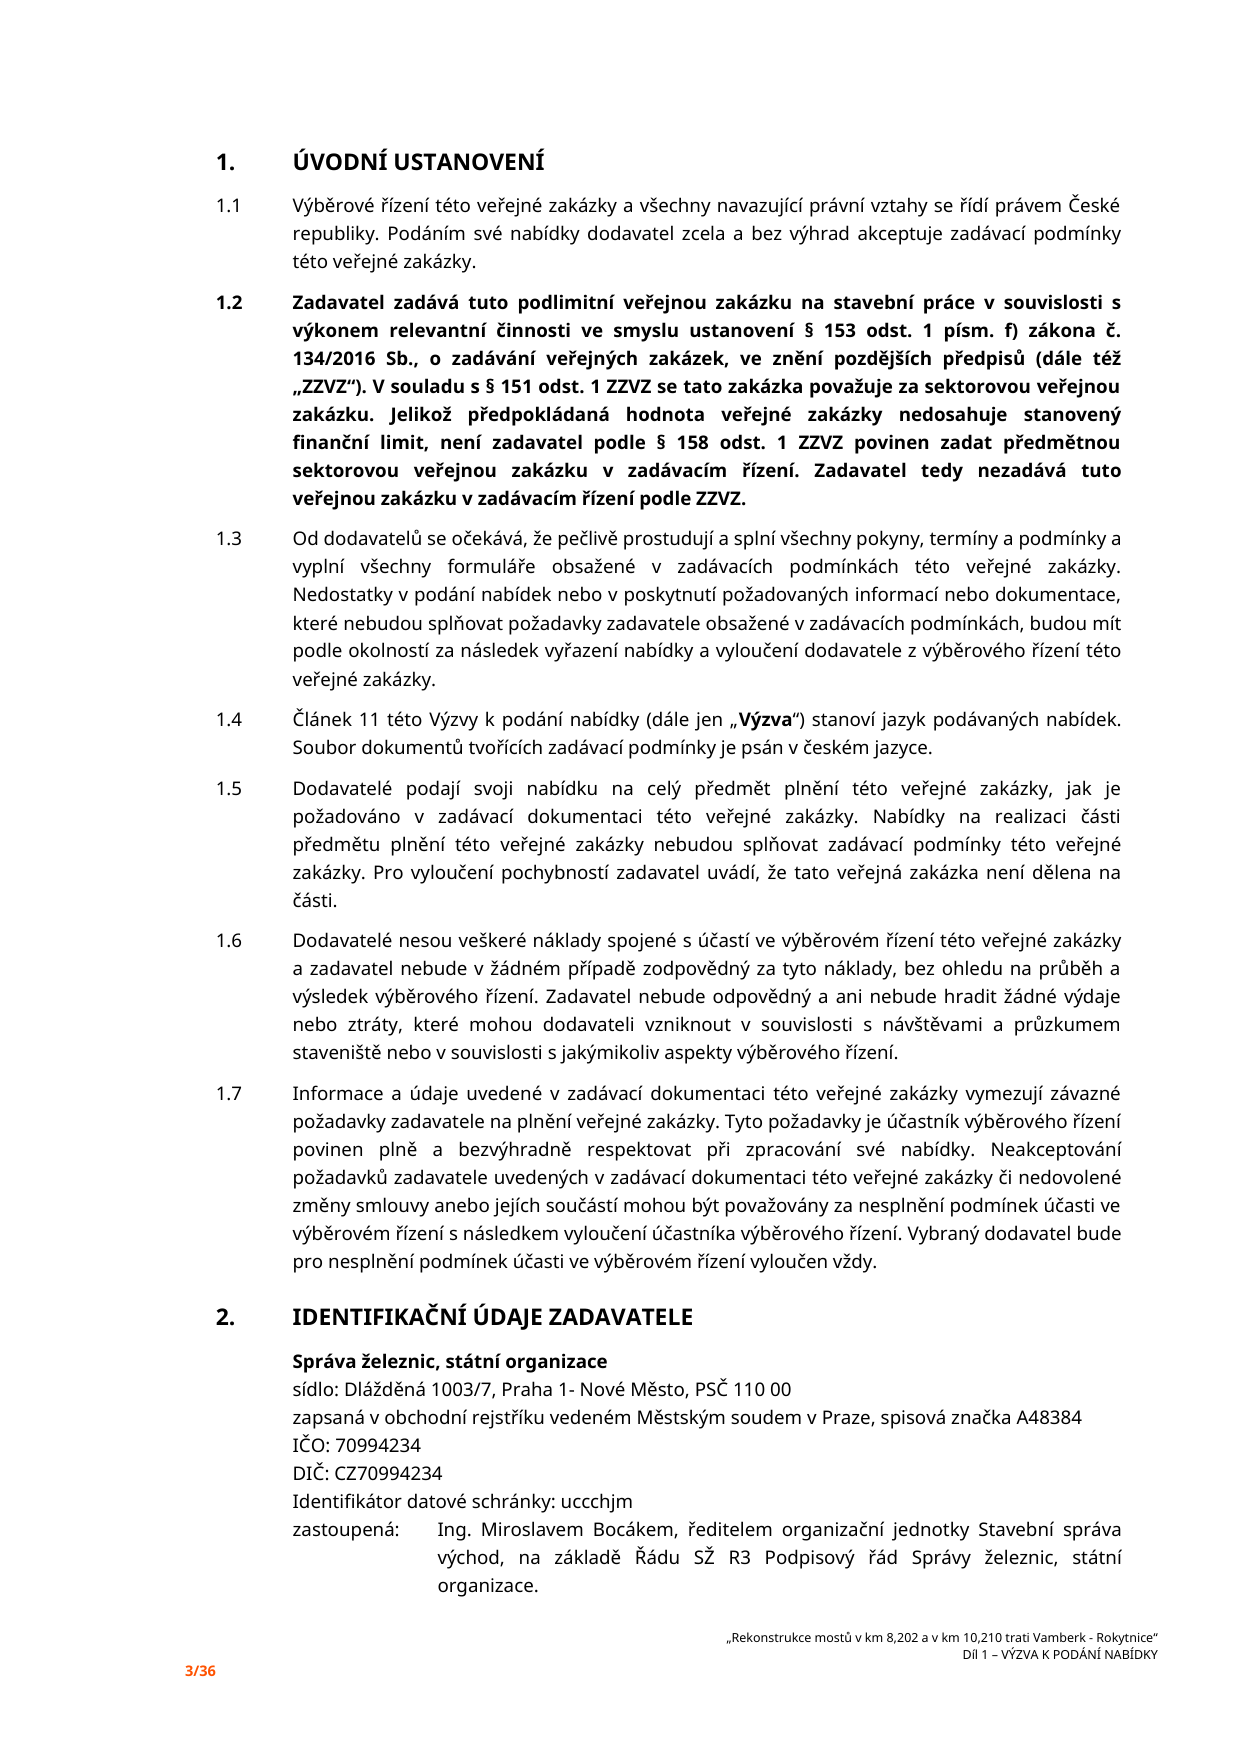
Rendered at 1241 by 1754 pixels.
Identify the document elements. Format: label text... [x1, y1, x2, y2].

text ÚVODNÍ USTANOVENÍ [216, 146, 1122, 177]
text IČO: 70994234 [292, 1432, 1122, 1458]
text zastoupená: Ing. Miroslavem Bocákem, ředitelem organizační jednotky Stavební správa východ, na základě Řádu SŽ R3 Podpisový řád Správy železnic, státní organizace. [292, 1516, 1122, 1598]
text Identifikátor datové schránky: uccchjm [292, 1488, 1122, 1514]
text Dodavatelé podají svoji nabídku na celý předmět plnění této veřejné zakázky, jak je požadováno v zadávací dokumentaci této veřejné zakázky. Nabídky na realizaci části předmětu plnění této veřejné zakázky nebudou splňovat zadávací podmínky této veřejné zakázky. Pro vyloučení pochybností zadavatel uvádí, že tato veřejná zakázka není dělena na části. [216, 775, 1122, 912]
text DIČ: CZ70994234 [292, 1460, 1122, 1486]
text Od dodavatelů se očekává, že pečlivě prostudují a splní všechny pokyny, termíny a podmínky a vyplní všechny formuláře obsažené v zadávacích podmínkách této veřejné zakázky. Nedostatky v podání nabídek nebo v poskytnutí požadovaných informací nebo dokumentace, které nebudou splňovat požadavky zadavatele obsažené v zadávacích podmínkách, budou mít podle okolností za následek vyřazení nabídky a vyloučení dodavatele z výběrového řízení této veřejné zakázky. [216, 526, 1122, 691]
text sídlo: Dlážděná 1003/7, Praha 1- Nové Město, PSČ 110 00 [292, 1376, 1122, 1402]
text Správa železnic, státní organizace [292, 1348, 1122, 1374]
text Informace a údaje uvedené v zadávací dokumentaci této veřejné zakázky vymezují závazné požadavky zadavatele na plnění veřejné zakázky. Tyto požadavky je účastník výběrového řízení povinen plně a bezvýhradně respektovat při zpracování své nabídky. Neakceptování požadavků zadavatele uvedených v zadávací dokumentaci této veřejné zakázky či nedovolené změny smlouvy anebo jejích součástí mohou být považovány za nesplnění podmínek účasti ve výběrovém řízení s následkem vyloučení účastníka výběrového řízení. Vybraný dodavatel bude pro nesplnění podmínek účasti ve výběrovém řízení vyloučen vždy. [216, 1080, 1122, 1274]
text Zadavatel zadává tuto podlimitní veřejnou zakázku na stavební práce v souvislosti s výkonem relevantní činnosti ve smyslu ustanovení § 153 odst. 1 písm. f) zákona č. 134/2016 Sb., o zadávání veřejných zakázek, ve znění pozdějších předpisů (dále též „ZZVZ“). V souladu s § 151 odst. 1 ZZVZ se tato zakázka považuje za sektorovou veřejnou zakázku. Jelikož předpokládaná hodnota veřejné zakázky nedosahuje stanovený finanční limit, není zadavatel podle § 158 odst. 1 ZZVZ povinen zadat předmětnou sektorovou veřejnou zakázku v zadávacím řízení. Zadavatel tedy nezadává tuto veřejnou zakázku v zadávacím řízení podle ZZVZ. [216, 289, 1122, 511]
text Článek 11 této Výzvy k podání nabídky (dále jen „Výzva“) stanoví jazyk podávaných nabídek. Soubor dokumentů tvořících zadávací podmínky je psán v českém jazyce. [216, 706, 1122, 760]
text Výběrové řízení této veřejné zakázky a všechny navazující právní vztahy se řídí právem České republiky. Podáním své nabídky dodavatel zcela a bez výhrad akceptuje zadávací podmínky této veřejné zakázky. [216, 192, 1122, 274]
text IDENTIFIKAČNÍ ÚDAJE ZADAVATELE [216, 1301, 1122, 1332]
text zapsaná v obchodní rejstříku vedeném Městským soudem v Praze, spisová značka A48384 [292, 1404, 1122, 1430]
text Dodavatelé nesou veškeré náklady spojené s účastí ve výběrovém řízení této veřejné zakázky a zadavatel nebude v žádném případě zodpovědný za tyto náklady, bez ohledu na průběh a výsledek výběrového řízení. Zadavatel nebude odpovědný a ani nebude hradit žádné výdaje nebo ztráty, které mohou dodavateli vzniknout v souvislosti s návštěvami a průzkumem staveniště nebo v souvislosti s jakýmikoliv aspekty výběrového řízení. [216, 927, 1122, 1065]
